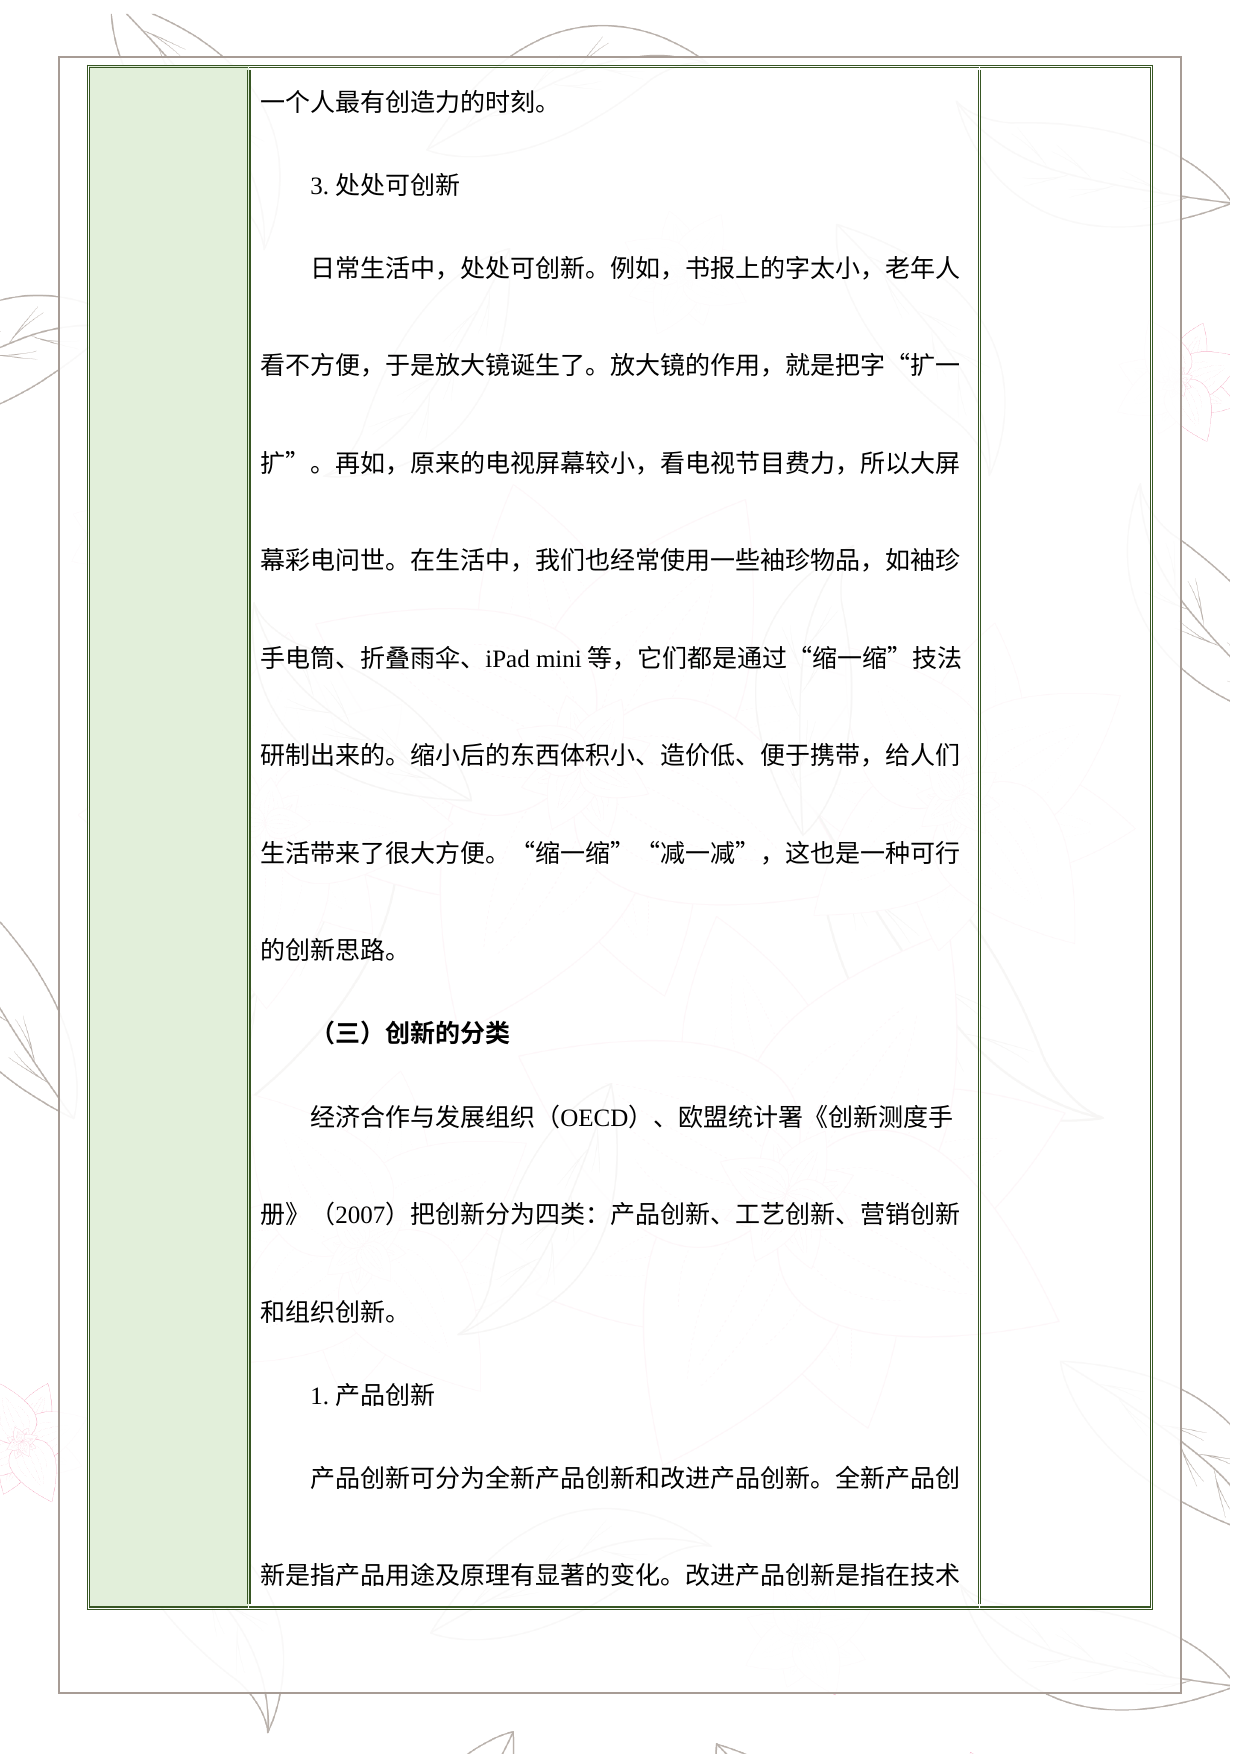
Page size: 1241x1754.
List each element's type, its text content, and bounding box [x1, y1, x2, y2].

picture [0, 0, 1241, 1754]
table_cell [980, 68, 1150, 1606]
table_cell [249, 68, 979, 1606]
table_cell 知识讲解 （40min） [90, 66, 249, 1606]
